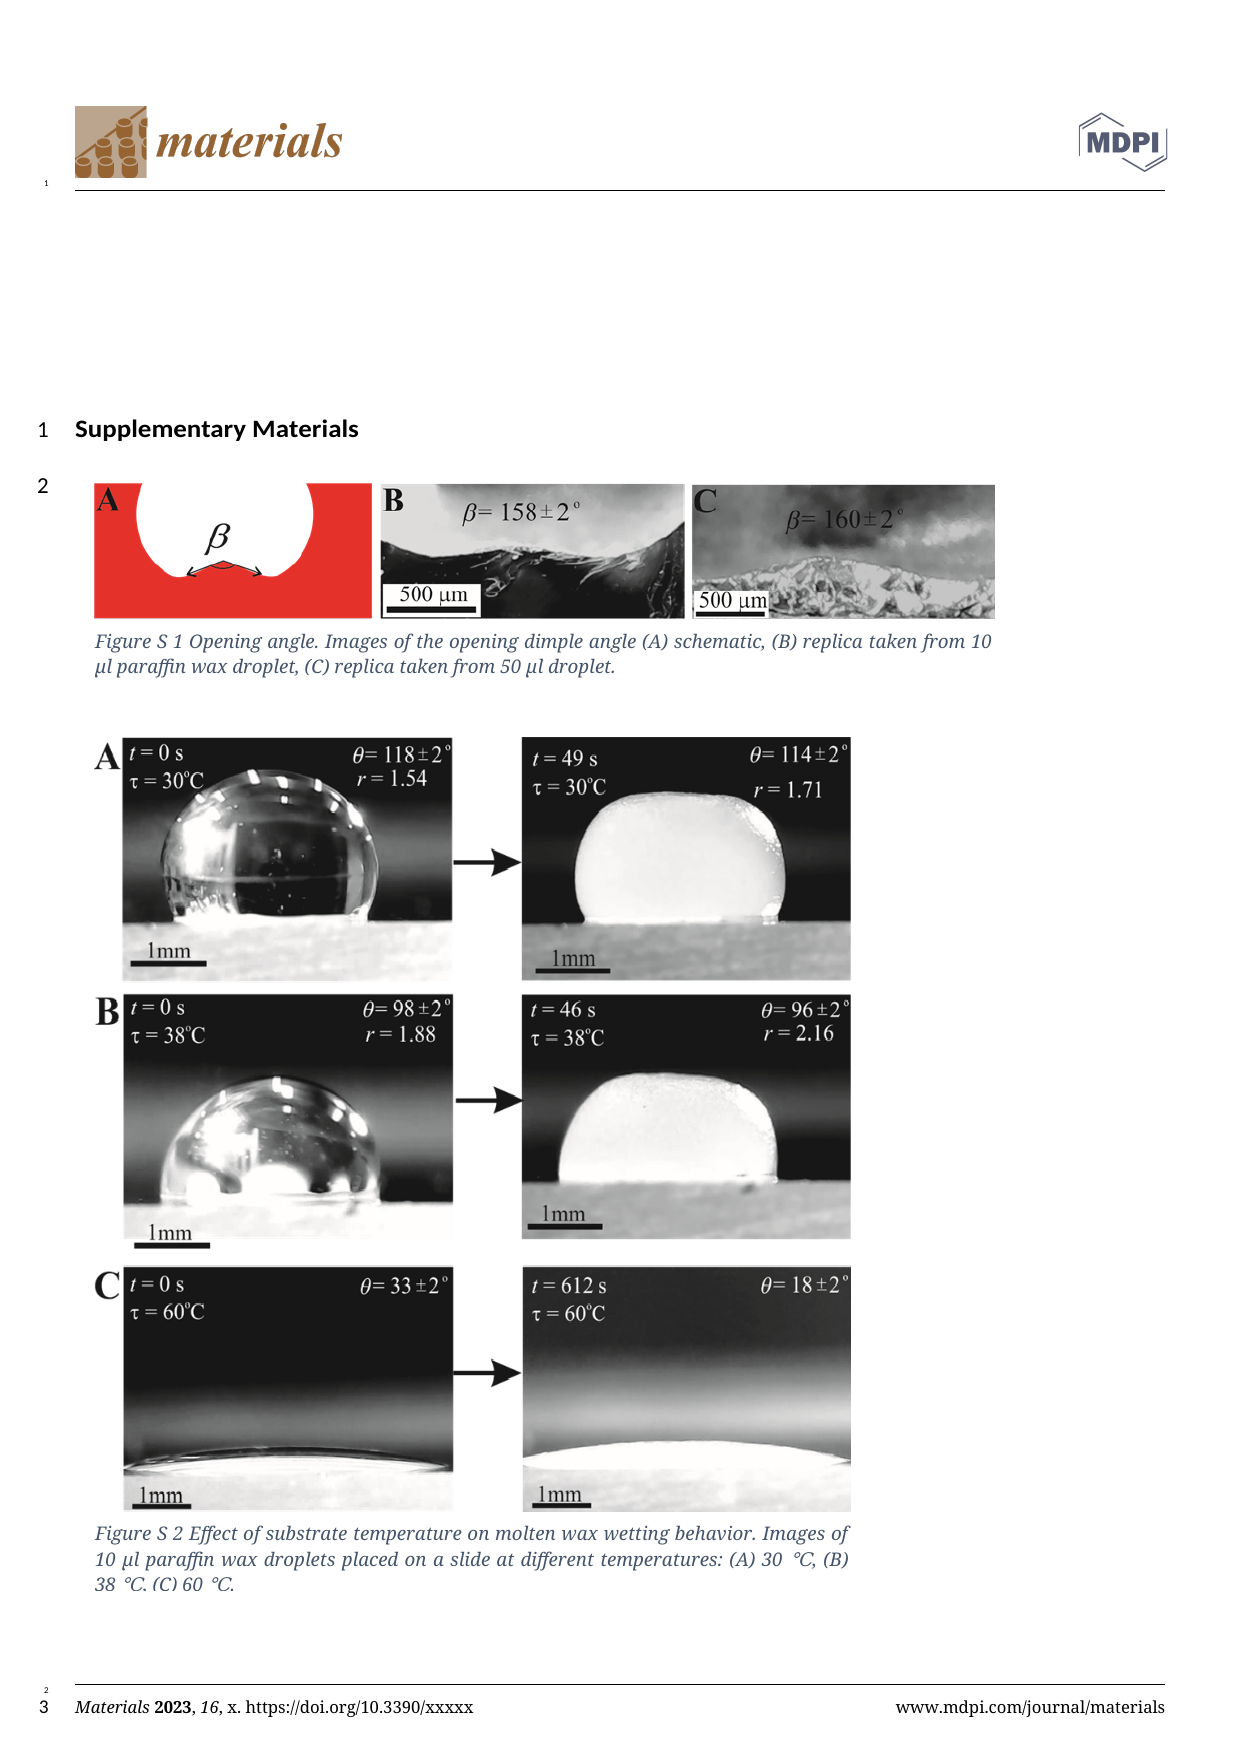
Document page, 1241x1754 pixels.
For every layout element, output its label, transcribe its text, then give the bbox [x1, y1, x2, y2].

text Supplementary Materials [75, 411, 1165, 445]
picture [94, 737, 851, 1512]
picture [75, 106, 343, 178]
picture [94, 483, 995, 619]
